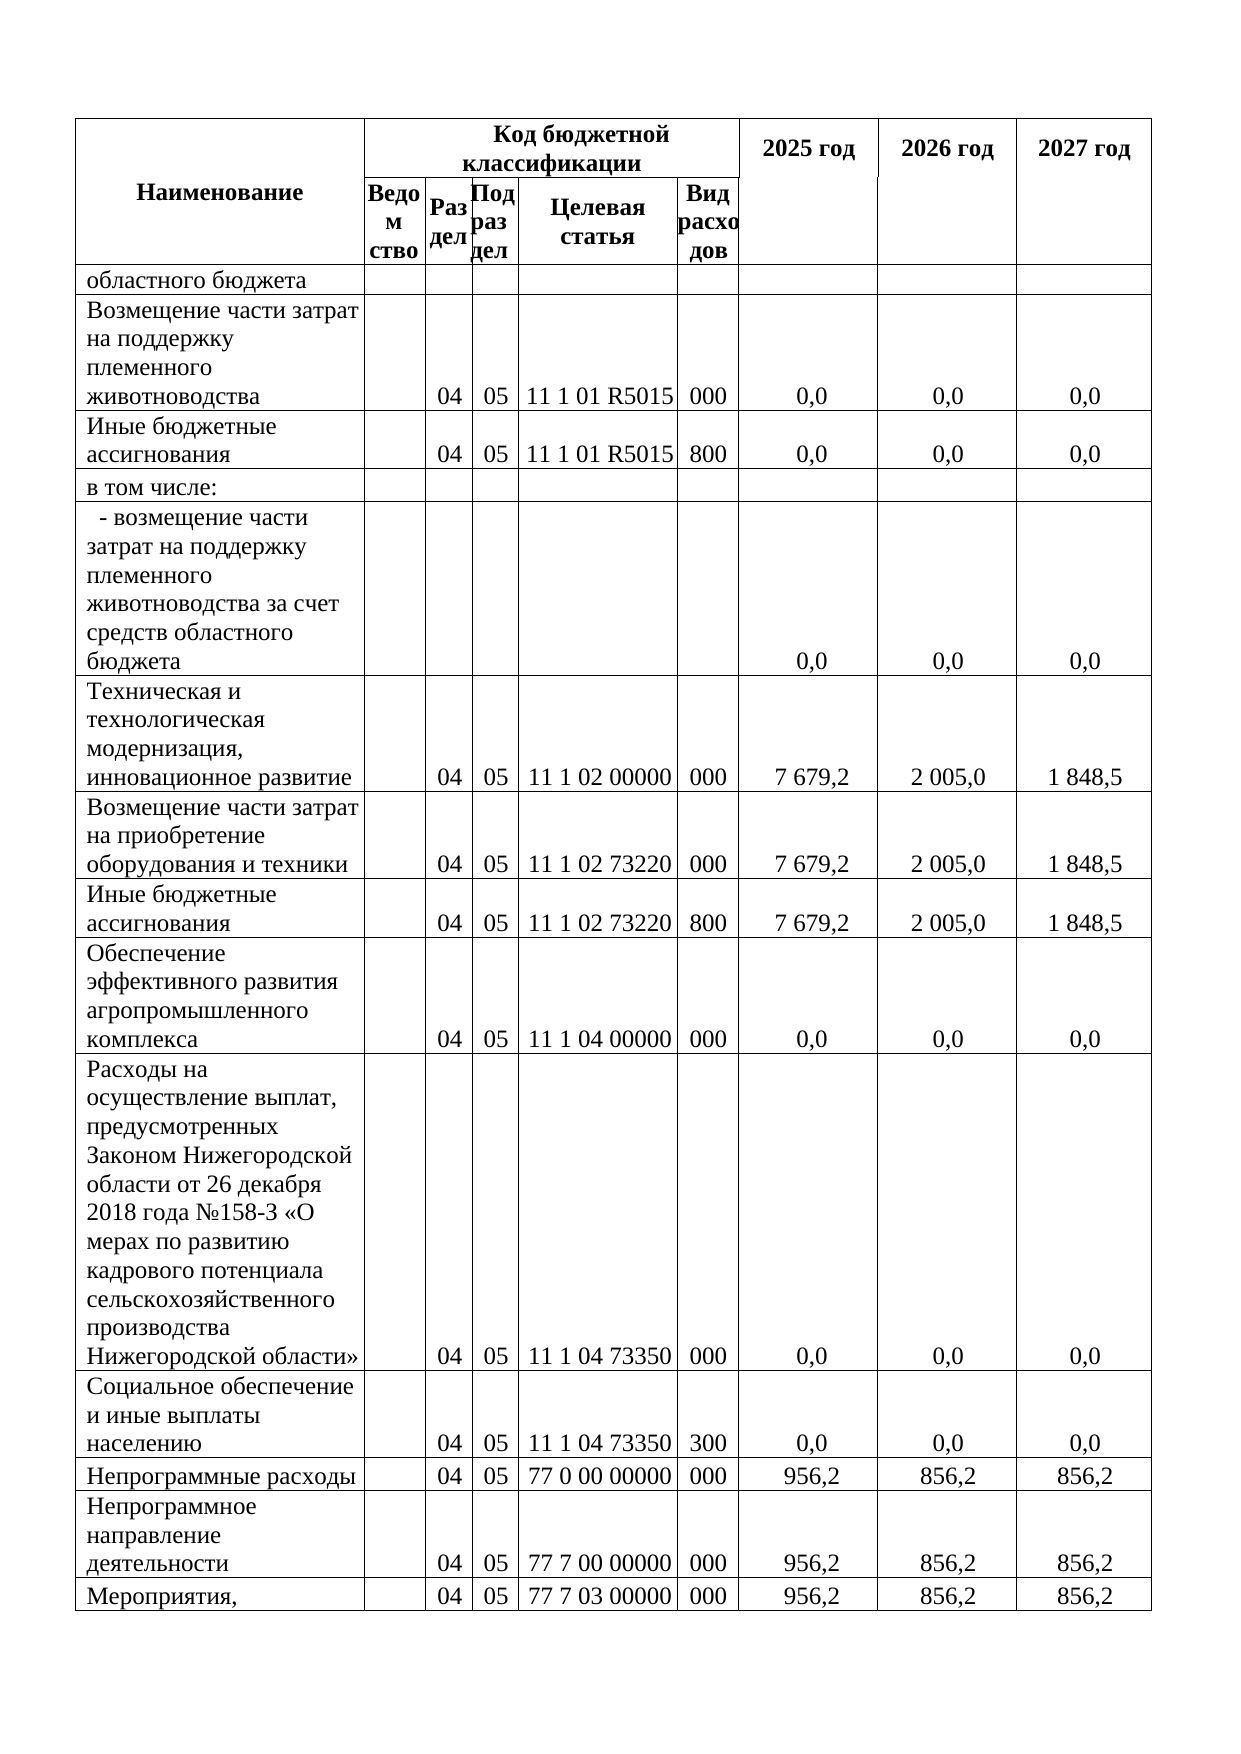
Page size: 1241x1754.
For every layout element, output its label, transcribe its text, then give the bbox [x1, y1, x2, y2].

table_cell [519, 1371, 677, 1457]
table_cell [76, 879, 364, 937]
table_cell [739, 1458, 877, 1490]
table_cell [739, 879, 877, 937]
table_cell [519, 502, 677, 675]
table_cell [739, 177, 877, 264]
table_cell Вид расходов [678, 178, 738, 264]
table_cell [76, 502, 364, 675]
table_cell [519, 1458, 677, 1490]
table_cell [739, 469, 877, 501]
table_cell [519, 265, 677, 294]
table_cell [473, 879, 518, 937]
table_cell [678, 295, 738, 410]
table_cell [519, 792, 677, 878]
table_cell Ведом ство [365, 178, 425, 264]
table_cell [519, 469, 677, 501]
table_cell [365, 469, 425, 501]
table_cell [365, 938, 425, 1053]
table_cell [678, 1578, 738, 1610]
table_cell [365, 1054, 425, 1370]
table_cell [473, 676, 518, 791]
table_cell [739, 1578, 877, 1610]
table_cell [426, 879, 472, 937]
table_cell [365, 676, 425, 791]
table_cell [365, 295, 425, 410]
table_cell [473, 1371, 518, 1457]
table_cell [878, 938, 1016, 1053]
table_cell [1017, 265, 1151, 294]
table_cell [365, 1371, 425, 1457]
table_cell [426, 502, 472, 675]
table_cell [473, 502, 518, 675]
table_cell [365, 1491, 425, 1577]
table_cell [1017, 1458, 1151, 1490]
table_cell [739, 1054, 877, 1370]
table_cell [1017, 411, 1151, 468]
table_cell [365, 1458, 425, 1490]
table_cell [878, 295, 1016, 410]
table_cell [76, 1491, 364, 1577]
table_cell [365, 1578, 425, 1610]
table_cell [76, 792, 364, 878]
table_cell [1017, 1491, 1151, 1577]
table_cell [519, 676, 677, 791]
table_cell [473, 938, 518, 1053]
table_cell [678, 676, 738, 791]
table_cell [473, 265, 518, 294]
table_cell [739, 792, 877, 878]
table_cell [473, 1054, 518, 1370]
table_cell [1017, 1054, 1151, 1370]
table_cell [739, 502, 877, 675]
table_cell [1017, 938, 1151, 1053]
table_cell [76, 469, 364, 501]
table_cell Под раз дел [473, 178, 518, 264]
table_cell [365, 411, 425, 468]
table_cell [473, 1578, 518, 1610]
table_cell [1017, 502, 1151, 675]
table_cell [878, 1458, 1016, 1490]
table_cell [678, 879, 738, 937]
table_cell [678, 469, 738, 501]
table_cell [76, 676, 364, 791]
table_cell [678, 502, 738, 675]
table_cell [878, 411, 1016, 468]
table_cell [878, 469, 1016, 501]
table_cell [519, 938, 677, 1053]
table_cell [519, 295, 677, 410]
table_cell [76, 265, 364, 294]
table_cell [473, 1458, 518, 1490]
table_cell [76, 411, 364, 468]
table_cell Раз дел [426, 178, 472, 264]
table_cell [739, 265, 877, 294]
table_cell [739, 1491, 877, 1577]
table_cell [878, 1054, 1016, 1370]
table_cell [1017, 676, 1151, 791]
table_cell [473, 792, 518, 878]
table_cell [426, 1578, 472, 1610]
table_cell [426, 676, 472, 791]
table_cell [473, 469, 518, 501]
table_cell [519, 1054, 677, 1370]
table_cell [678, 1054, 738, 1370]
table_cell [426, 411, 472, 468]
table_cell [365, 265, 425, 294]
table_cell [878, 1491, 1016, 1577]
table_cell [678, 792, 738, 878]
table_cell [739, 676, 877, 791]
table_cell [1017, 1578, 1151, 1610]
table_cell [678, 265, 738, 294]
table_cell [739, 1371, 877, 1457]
table_header Код бюджетной классификации [365, 119, 739, 177]
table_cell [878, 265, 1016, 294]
table_cell [878, 177, 1016, 264]
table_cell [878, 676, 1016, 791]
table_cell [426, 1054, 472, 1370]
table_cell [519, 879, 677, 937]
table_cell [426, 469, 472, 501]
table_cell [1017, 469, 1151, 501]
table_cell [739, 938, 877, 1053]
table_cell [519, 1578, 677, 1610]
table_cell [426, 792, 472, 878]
table_header 2026 год [879, 119, 1016, 177]
table_header 2025 год [740, 119, 878, 177]
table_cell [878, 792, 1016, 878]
table_header Наименование [76, 119, 364, 264]
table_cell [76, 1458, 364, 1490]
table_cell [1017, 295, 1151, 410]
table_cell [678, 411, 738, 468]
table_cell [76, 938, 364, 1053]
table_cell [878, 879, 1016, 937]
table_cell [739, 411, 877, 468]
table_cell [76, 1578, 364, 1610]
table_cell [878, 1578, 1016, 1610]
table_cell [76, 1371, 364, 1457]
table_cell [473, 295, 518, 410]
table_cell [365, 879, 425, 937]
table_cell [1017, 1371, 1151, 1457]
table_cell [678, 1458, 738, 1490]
table_cell Целевая статья [519, 178, 677, 264]
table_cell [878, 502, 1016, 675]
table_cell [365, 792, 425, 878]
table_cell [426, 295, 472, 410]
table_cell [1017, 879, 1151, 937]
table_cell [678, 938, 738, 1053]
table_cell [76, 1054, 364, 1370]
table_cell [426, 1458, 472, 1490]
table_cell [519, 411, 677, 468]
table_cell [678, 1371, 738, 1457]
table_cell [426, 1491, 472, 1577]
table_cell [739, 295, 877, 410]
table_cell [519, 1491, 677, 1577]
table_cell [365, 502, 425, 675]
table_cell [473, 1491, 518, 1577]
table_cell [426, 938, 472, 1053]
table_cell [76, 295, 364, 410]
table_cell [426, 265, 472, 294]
table_cell [1017, 177, 1151, 264]
table_header 2027 год [1017, 119, 1151, 177]
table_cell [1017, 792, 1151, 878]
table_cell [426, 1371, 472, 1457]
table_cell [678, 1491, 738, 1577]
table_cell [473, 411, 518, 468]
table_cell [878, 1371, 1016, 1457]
